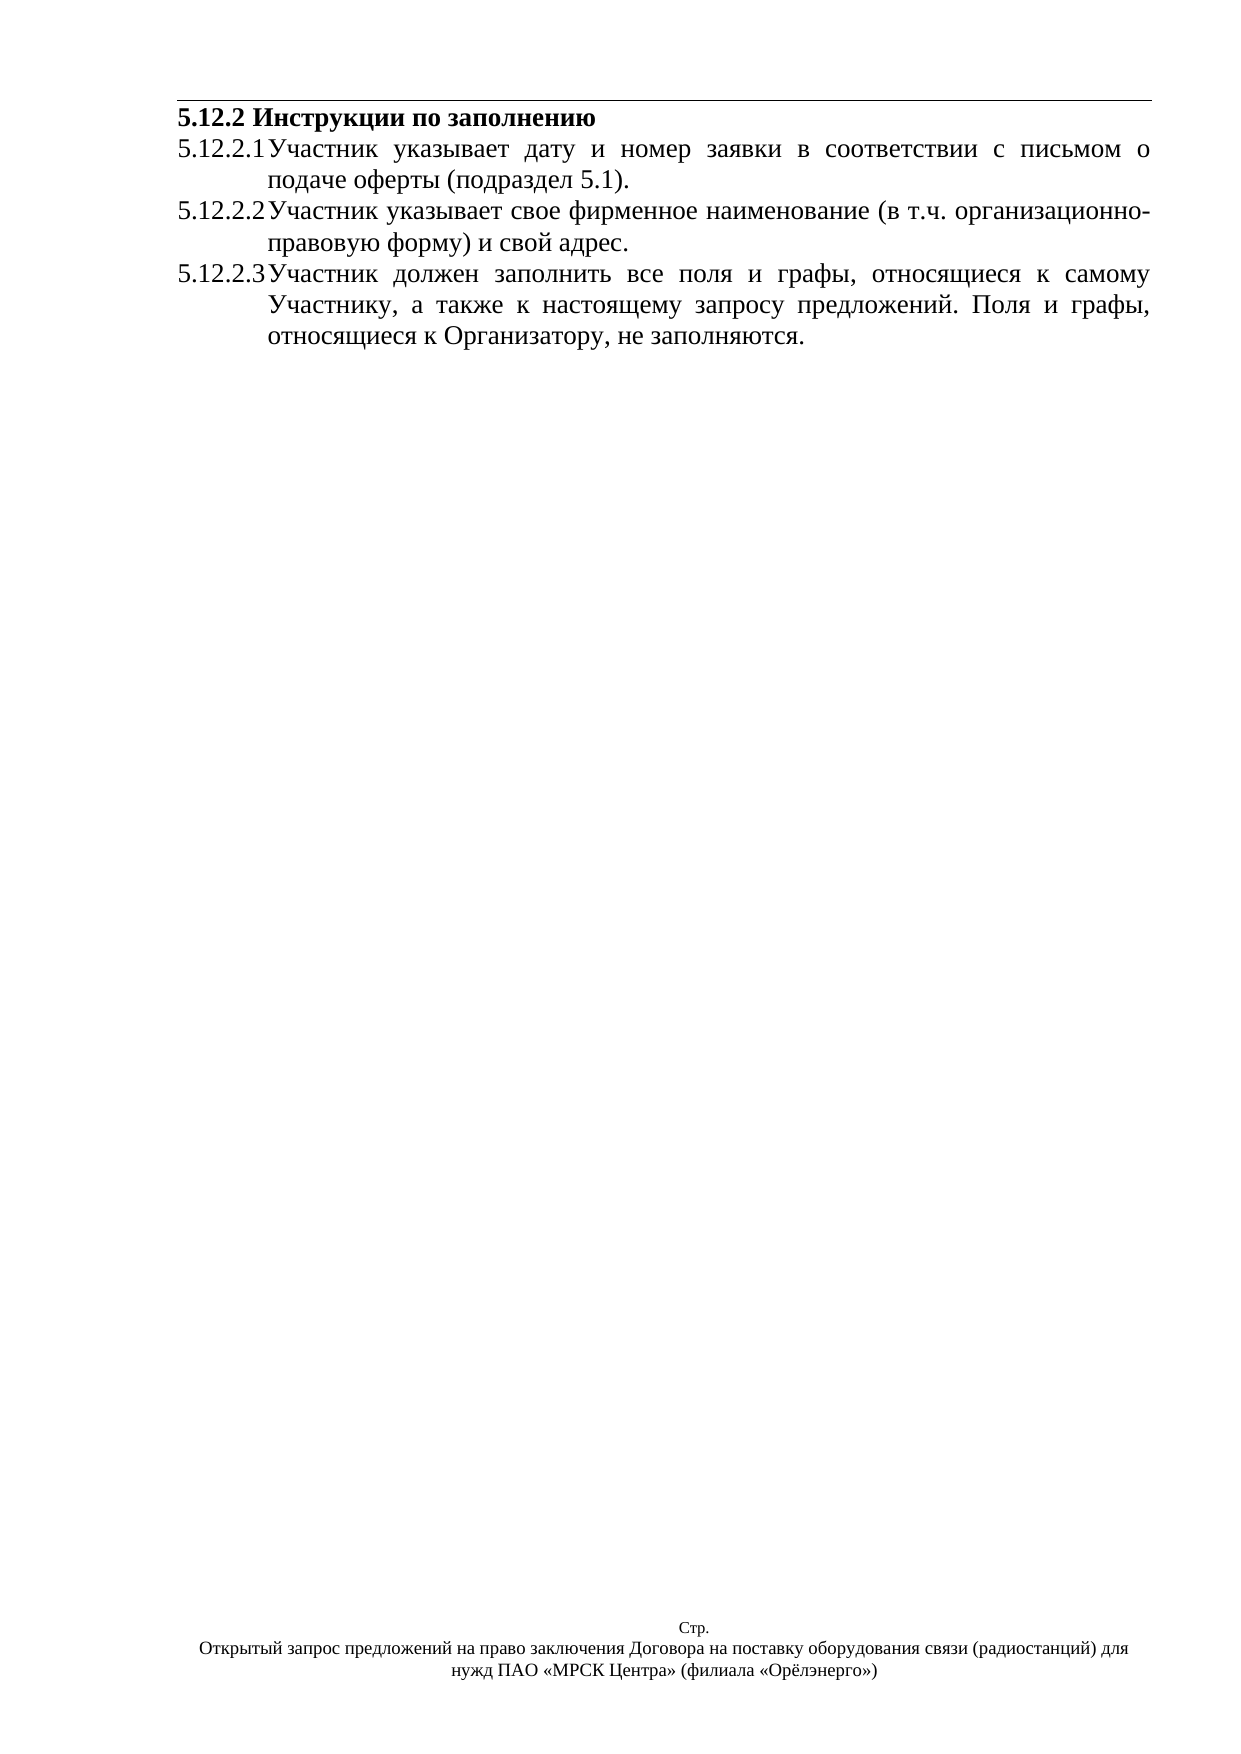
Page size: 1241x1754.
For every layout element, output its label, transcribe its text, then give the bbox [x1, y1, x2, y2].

list Участник должен заполнить все поля и графы, относящиеся к самому Участнику, а также к настоящему запросу предложений. Поля и графы, относящиеся к Организатору, не заполняются. [177, 257, 1152, 350]
list Участник указывает дату и номер заявки в соответствии с письмом о подаче оферты (подраздел 5.1). [177, 132, 1152, 194]
list Участник указывает свое фирменное наименование (в т.ч. организационно-правовую форму) и свой адрес. [177, 194, 1152, 257]
subtitle Инструкции по заполнению [177, 101, 1152, 132]
